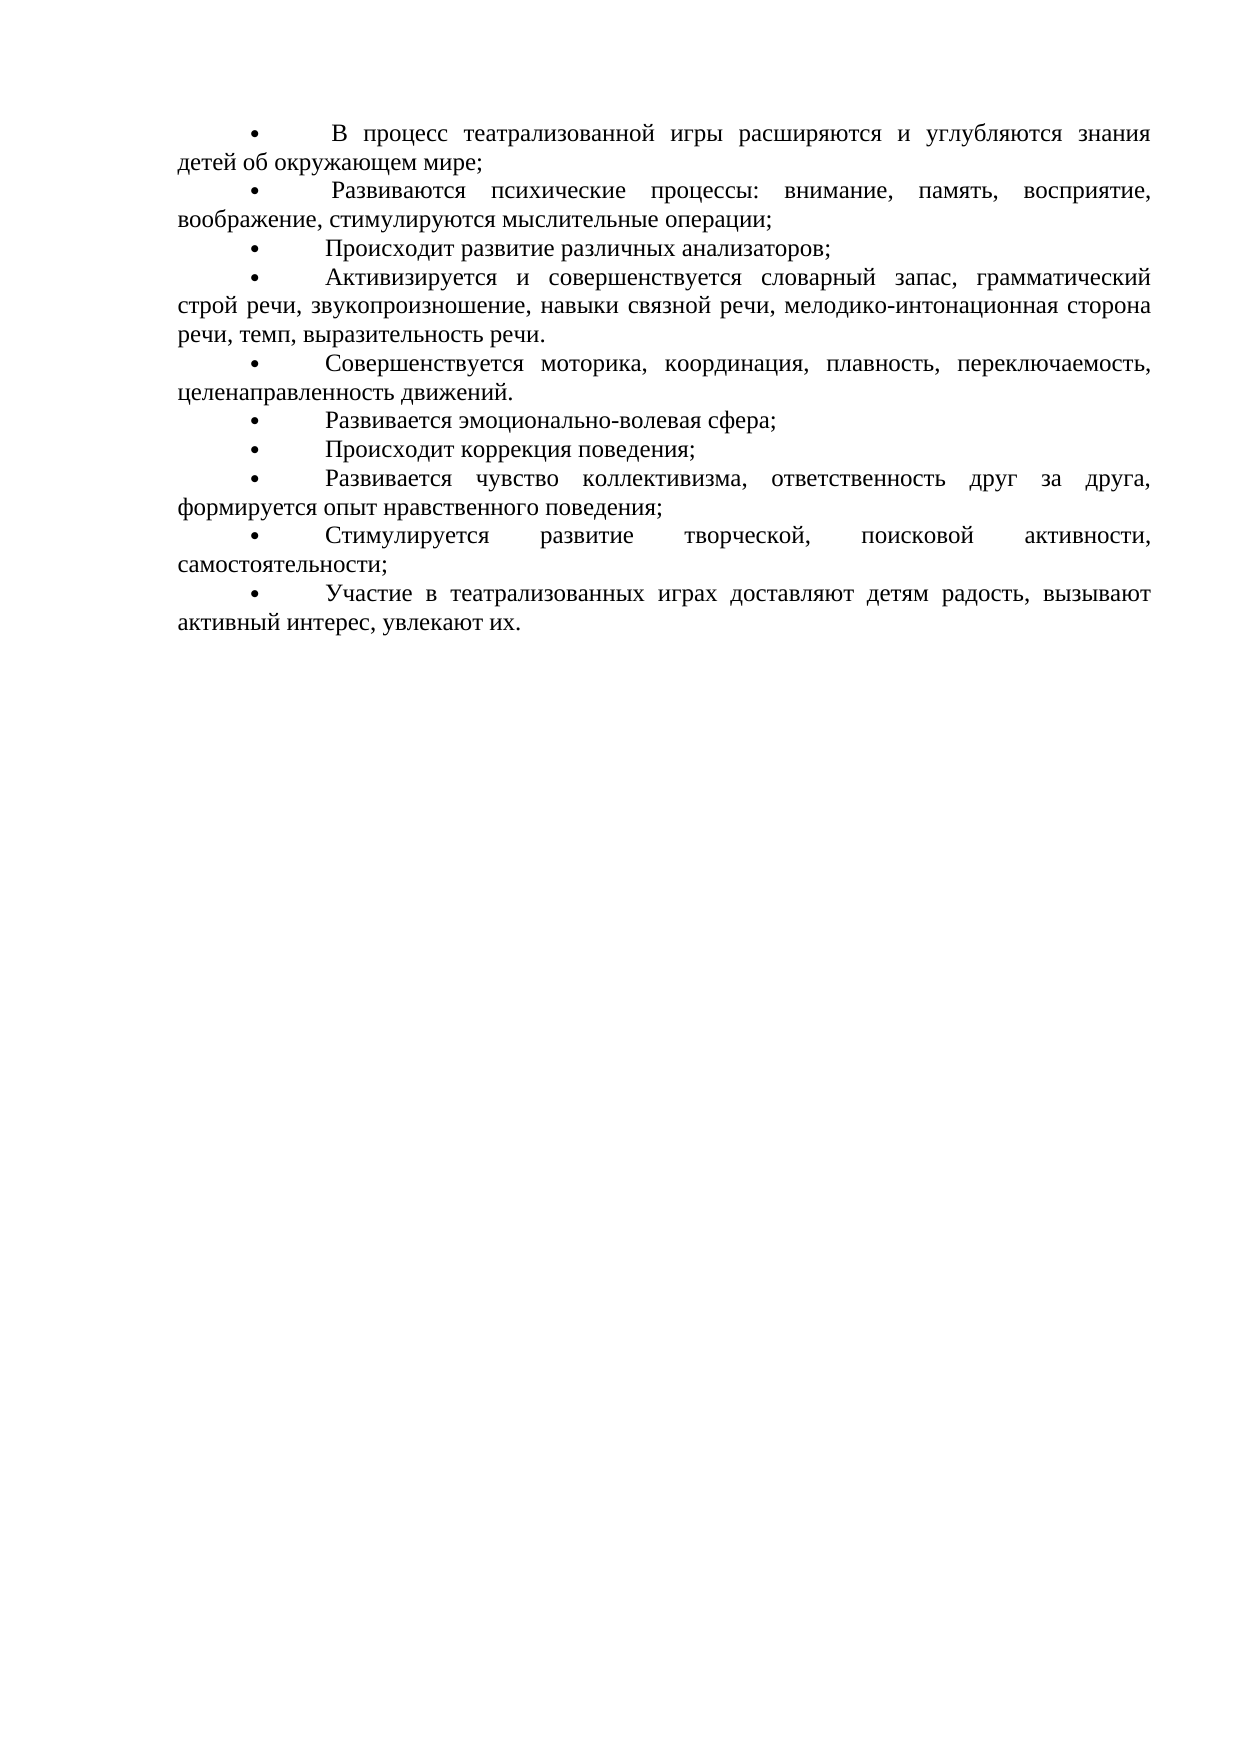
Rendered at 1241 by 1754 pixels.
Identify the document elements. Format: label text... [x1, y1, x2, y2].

list Происходит коррекция поведения; [177, 434, 1152, 463]
list Развиваются психические процессы: внимание, память, восприятие, воображение, стимулируются мыслительные операции; [177, 176, 1152, 233]
list Совершенствуется моторика, координация, плавность, переключаемость, целенаправленность движений. [177, 348, 1152, 406]
list Развивается эмоционально-волевая сфера; [177, 406, 1152, 434]
list Активизируется и совершенствуется словарный запас, грамматический строй речи, звукопроизношение, навыки связной речи, мелодико-интонационная сторона речи, темп, выразительность речи. [177, 262, 1152, 348]
list Участие в театрализованных играх доставляют детям радость, вызывают активный интерес, увлекают их. [177, 578, 1152, 636]
list В процесс театрализованной игры расширяются и углубляются знания детей об окружающем мире; [177, 118, 1152, 176]
list Стимулируется развитие творческой, поисковой активности, самостоятельности; [177, 521, 1152, 578]
list Происходит развитие различных анализаторов; [177, 233, 1152, 262]
list Развивается чувство коллективизма, ответственность друг за друга, формируется опыт нравственного поведения; [177, 463, 1152, 521]
